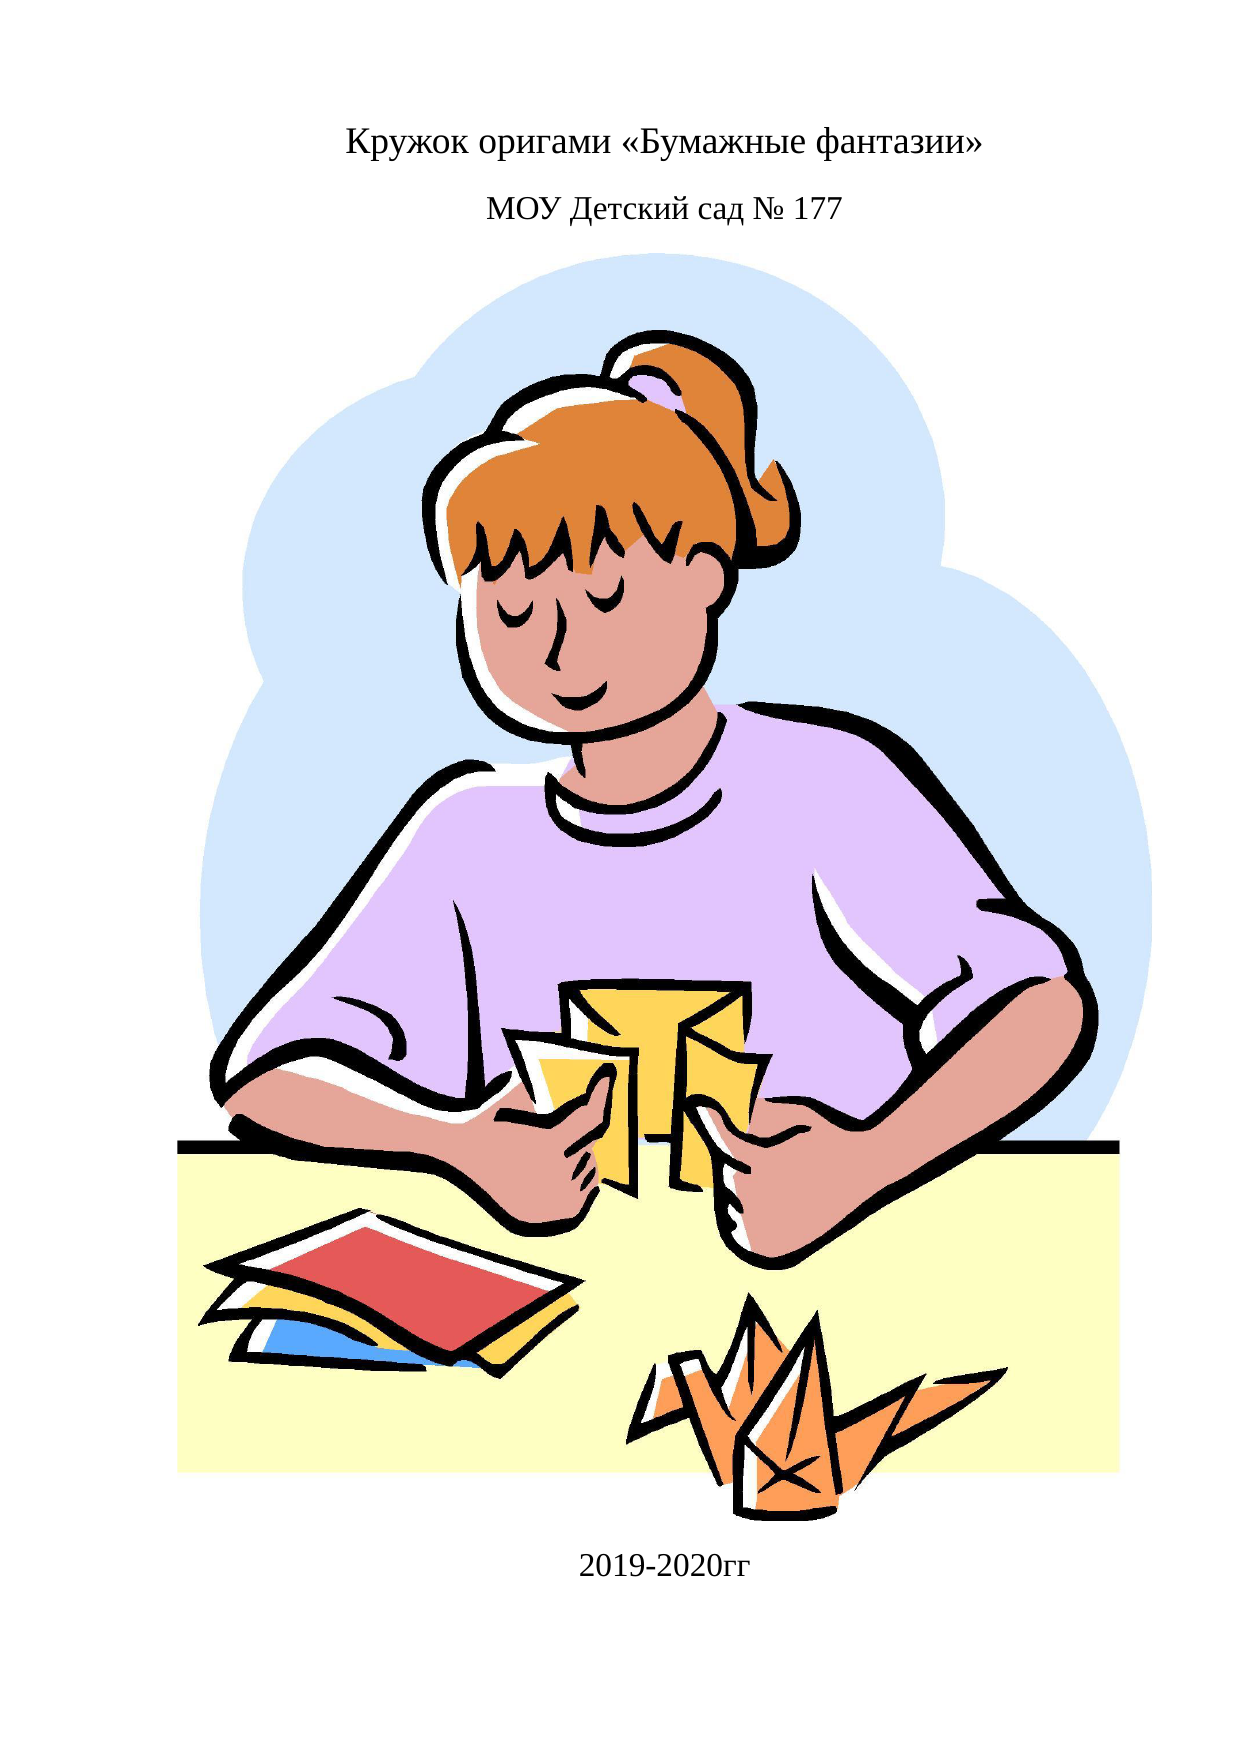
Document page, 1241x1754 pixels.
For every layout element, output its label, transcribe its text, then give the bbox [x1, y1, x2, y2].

text Кружок оригами «Бумажные фантазии» [177, 118, 1152, 161]
text 2019-2020гг [177, 1546, 1152, 1584]
text МОУ Детский сад № 177 [177, 188, 1152, 227]
